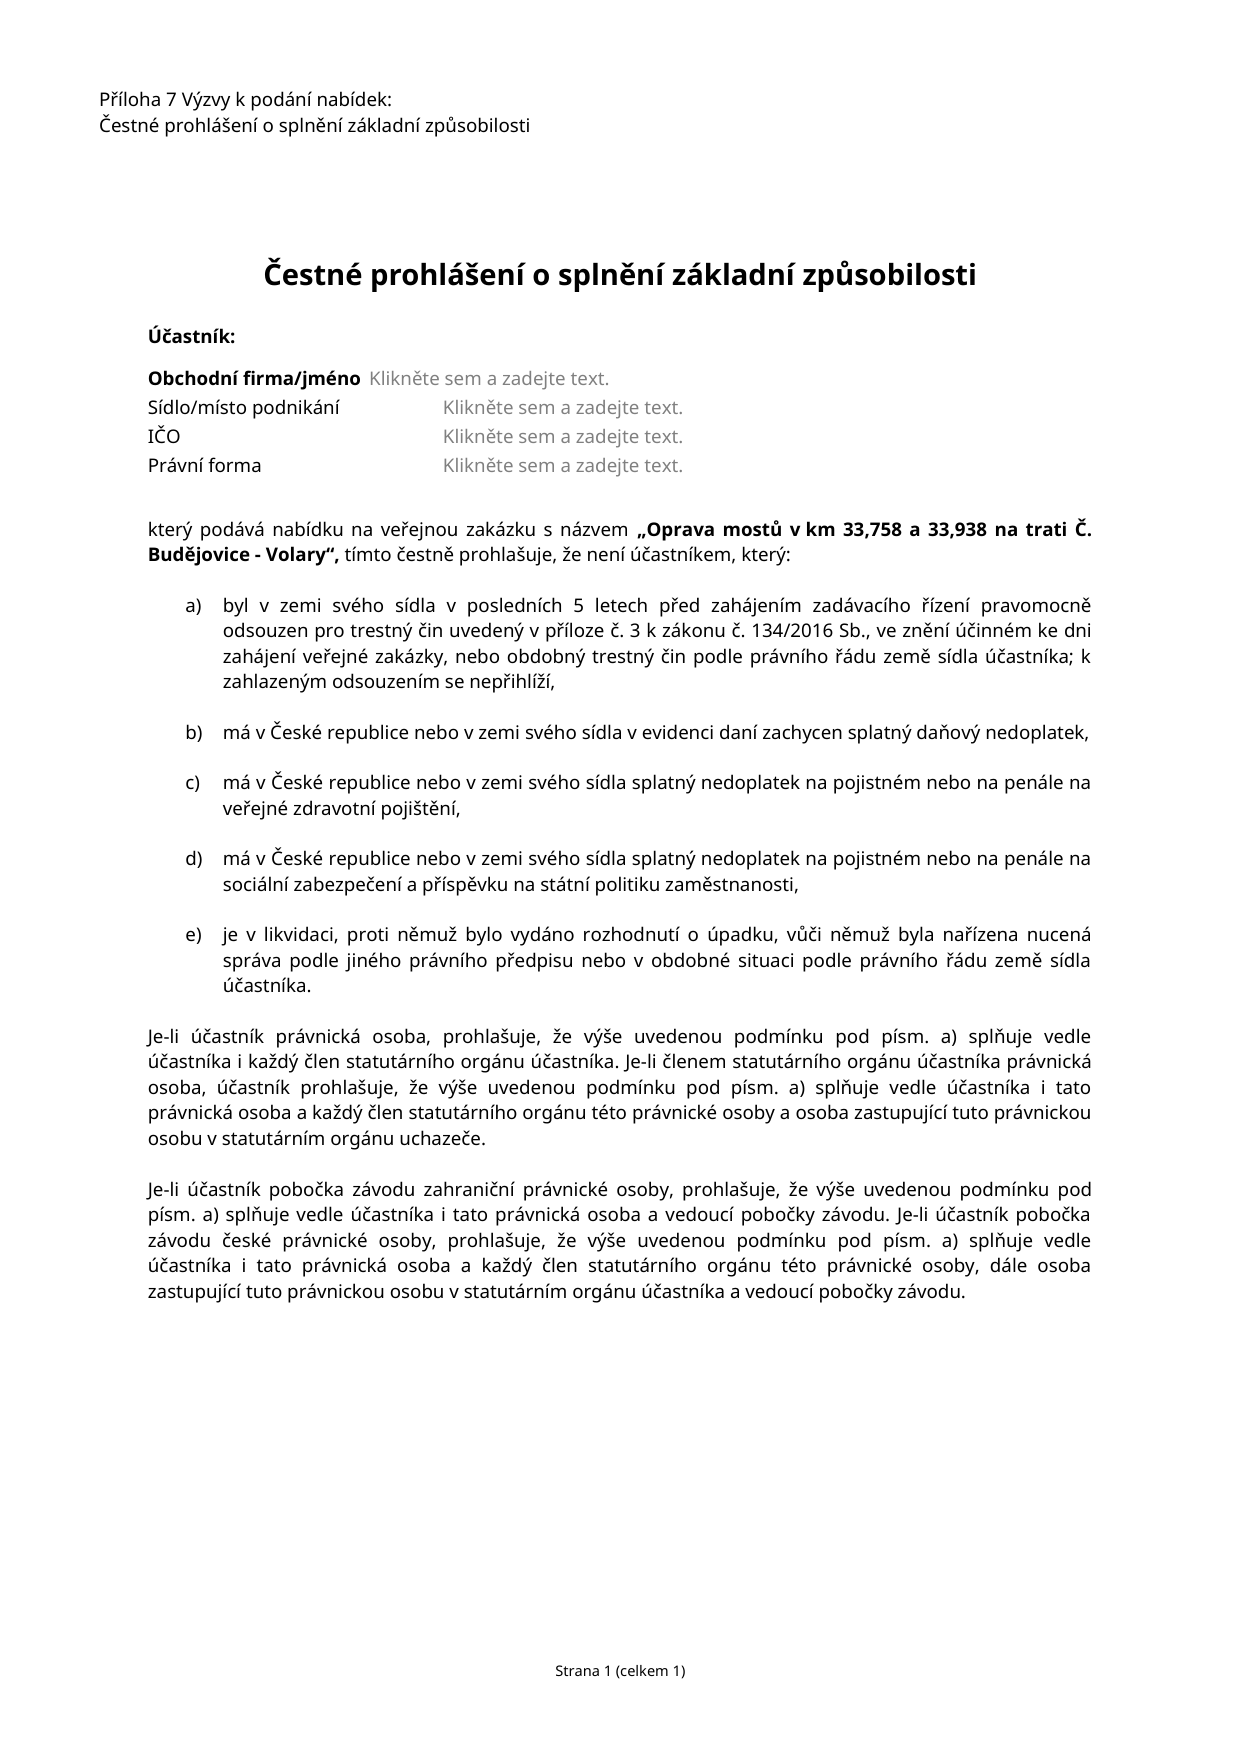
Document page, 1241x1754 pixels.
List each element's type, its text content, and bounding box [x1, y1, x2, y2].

title Čestné prohlášení o splnění základní způsobilosti [148, 254, 1093, 293]
text Účastník: [148, 318, 1093, 349]
text Právní forma [148, 449, 1093, 478]
list byl v zemi svého sídla v posledních 5 letech před zahájením zadávacího řízení pravomocně odsouzen pro trestný čin uvedený v příloze č. 3 k zákonu č. 134/2016 Sb., ve znění účinném ke dni zahájení veřejné zakázky, nebo obdobný trestný čin podle právního řádu země sídla účastníka; k zahlazeným odsouzením se nepřihlíží, [185, 592, 1093, 694]
list má v České republice nebo v zemi svého sídla splatný nedoplatek na pojistném nebo na penále na sociální zabezpečení a příspěvku na státní politiku zaměstnanosti, [185, 846, 1093, 897]
text Sídlo/místo podnikání [148, 391, 1093, 420]
list má v České republice nebo v zemi svého sídla splatný nedoplatek na pojistném nebo na penále na veřejné zdravotní pojištění, [185, 769, 1093, 821]
text který podává nabídku na veřejnou zakázku s názvem “, tímto čestně prohlašuje, že není účastníkem, který: [148, 516, 1093, 567]
text Obchodní firma/jméno [148, 362, 1093, 391]
text Je-li účastník pobočka závodu zahraniční právnické osoby, prohlašuje, že výše uvedenou podmínku pod písm. a) splňuje vedle účastníka i tato právnická osoba a vedoucí pobočky závodu. Je-li účastník pobočka závodu české právnické osoby, prohlašuje, že výše uvedenou podmínku pod písm. a) splňuje vedle účastníka i tato právnická osoba a každý člen statutárního orgánu této právnické osoby, dále osoba zastupující tuto právnickou osobu v statutárním orgánu účastníka a vedoucí pobočky závodu. [148, 1176, 1093, 1304]
text IČO [148, 420, 1093, 449]
list má v České republice nebo v zemi svého sídla v evidenci daní zachycen splatný daňový nedoplatek, [185, 719, 1093, 744]
list je v likvidaci, proti němuž bylo vydáno rozhodnutí o úpadku, vůči němuž byla nařízena nucená správa podle jiného právního předpisu nebo v obdobné situaci podle právního řádu země sídla účastníka. [185, 922, 1093, 998]
text Je-li účastník právnická osoba, prohlašuje, že výše uvedenou podmínku pod písm. a) splňuje vedle účastníka i každý člen statutárního orgánu účastníka. Je-li členem statutárního orgánu účastníka právnická osoba, účastník prohlašuje, že výše uvedenou podmínku pod písm. a) splňuje vedle účastníka i tato právnická osoba a každý člen statutárního orgánu této právnické osoby a osoba zastupující tuto právnickou osobu v statutárním orgánu uchazeče. [148, 1023, 1093, 1151]
